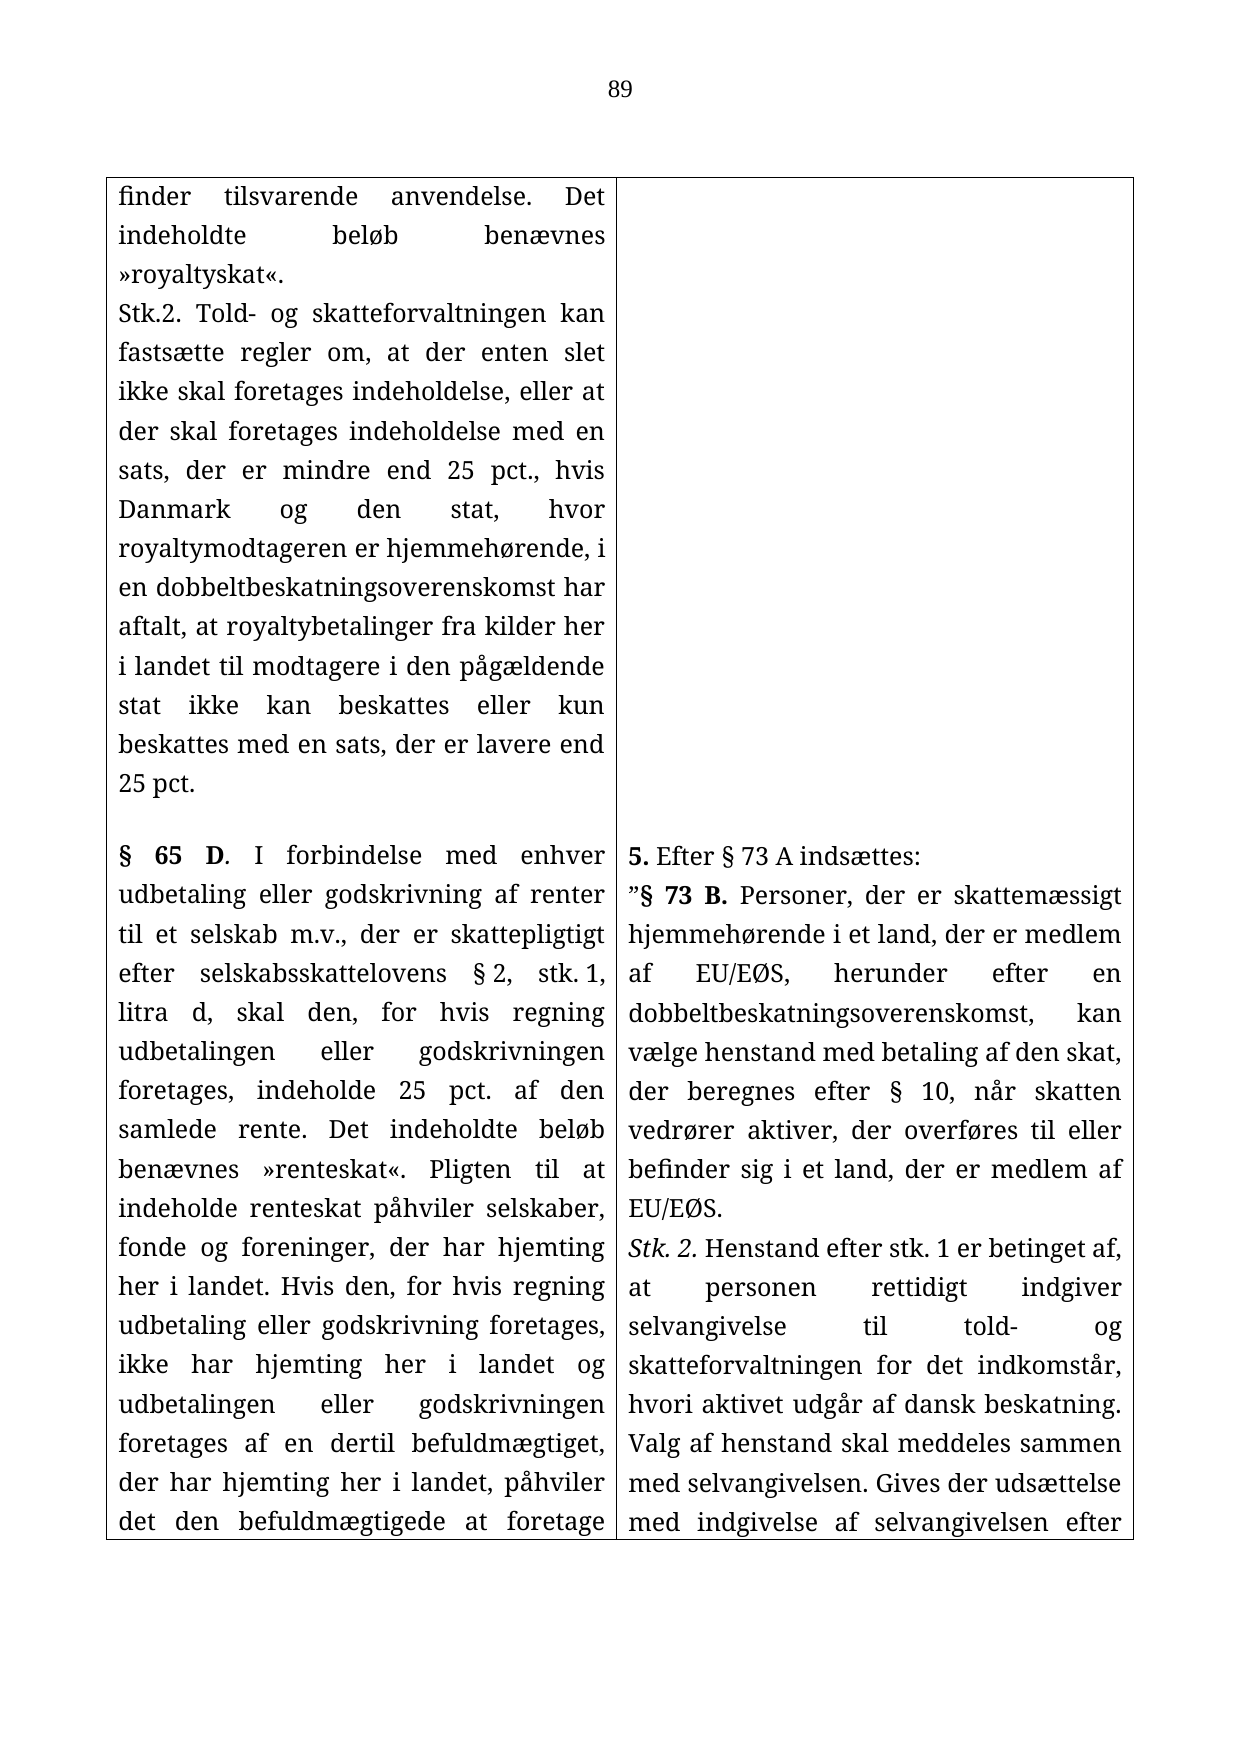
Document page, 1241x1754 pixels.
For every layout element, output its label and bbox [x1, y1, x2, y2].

table_cell [617, 178, 1133, 1538]
table_cell [107, 178, 616, 1538]
